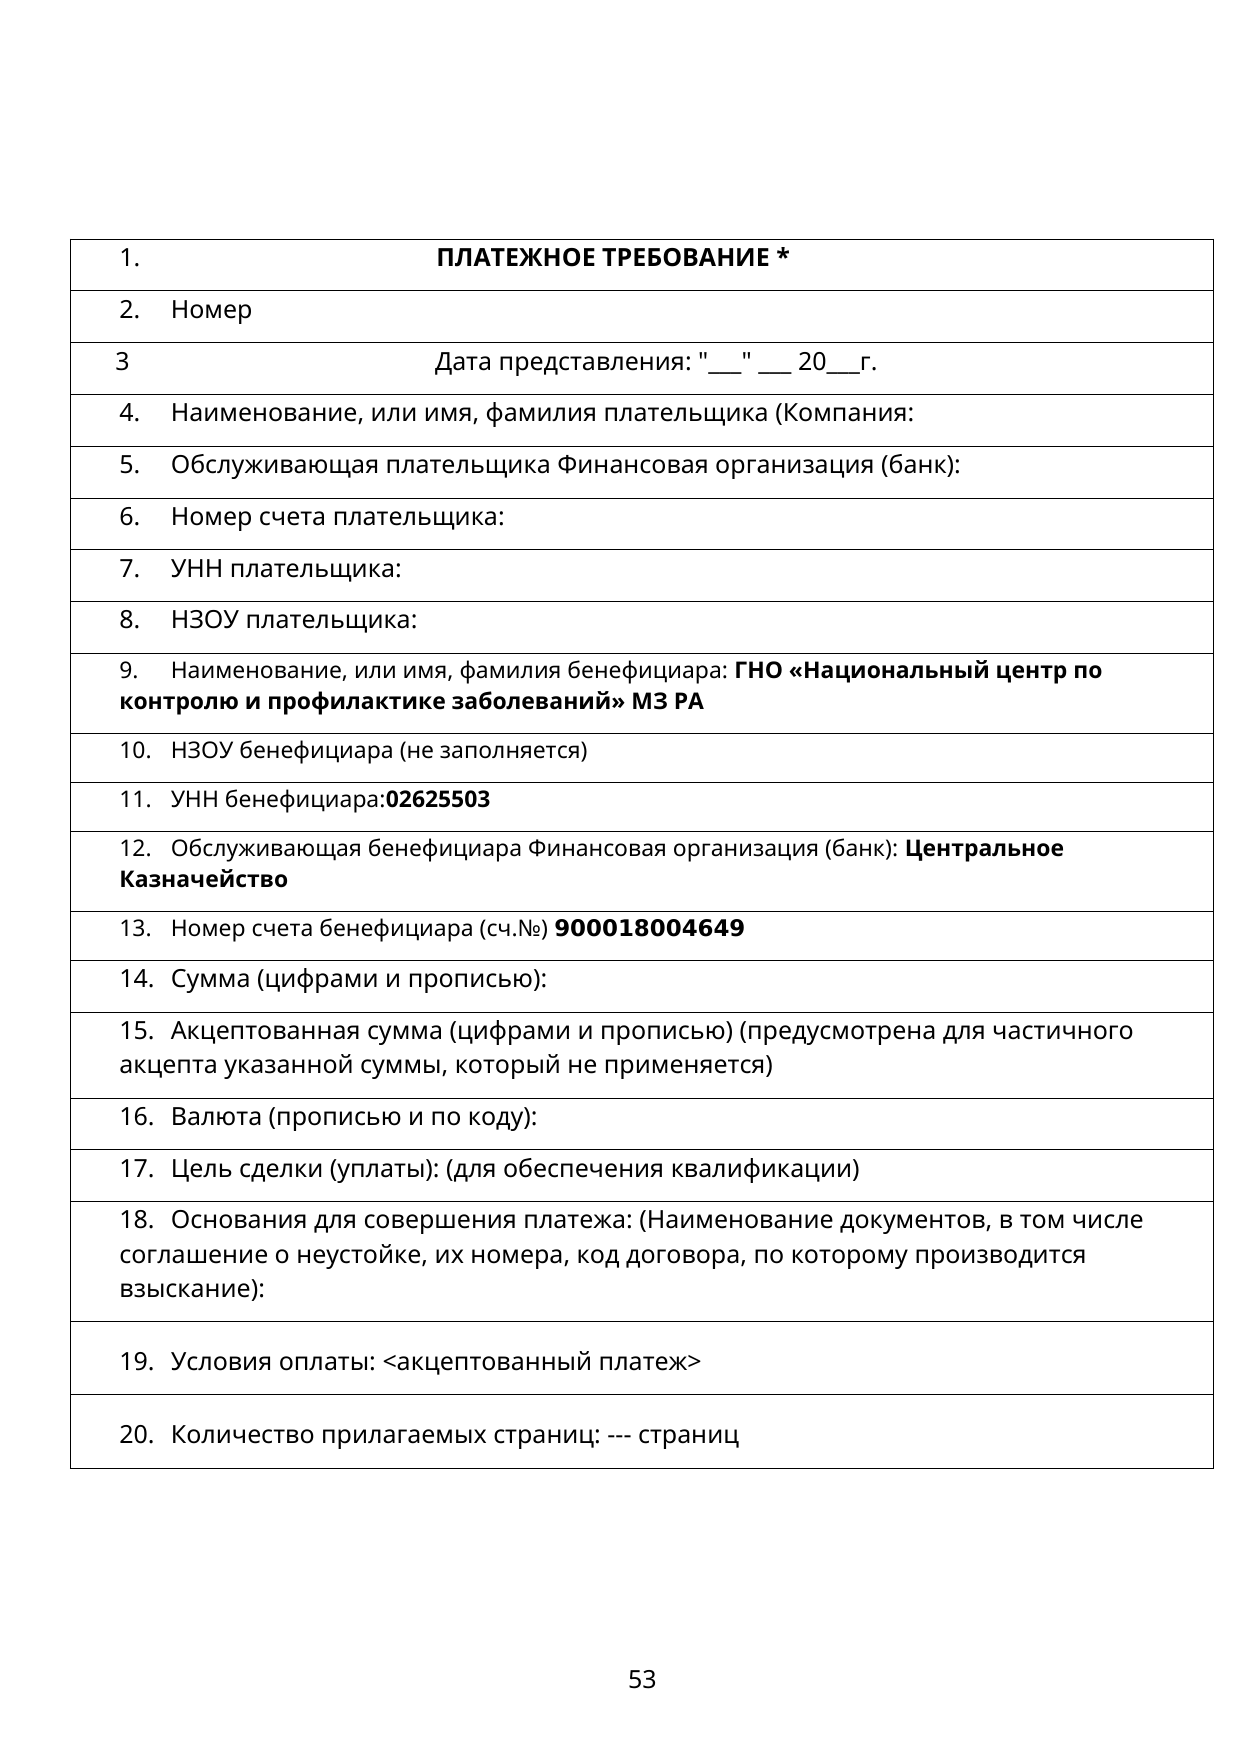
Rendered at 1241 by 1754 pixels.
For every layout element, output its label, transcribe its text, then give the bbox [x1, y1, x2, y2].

table_cell 18. Основания для совершения платежа: (Наименование документов, в том числе соглашение о неустойке, их номера, код договора, по которому производится взыскание): [71, 1202, 1213, 1321]
table_cell 19. Условия оплаты: <акцептованный платеж> [71, 1322, 1213, 1394]
table_cell 16. Валюта (прописью и по коду): [71, 1099, 1213, 1149]
table_cell 20. Количество прилагаемых страниц: --- страниц [71, 1395, 1213, 1468]
table_cell 17. Цель сделки (уплаты): (для обеспечения квалификации) [71, 1150, 1213, 1201]
table_cell 5. Обслуживающая плательщика Финансовая организация (банк): [71, 447, 1213, 497]
table_cell 14. Сумма (цифрами и прописью): [71, 961, 1213, 1012]
table_cell 15. Акцептованная сумма (цифрами и прописью) (предусмотрена для частичного акцепта указанной суммы, который не применяется) [71, 1013, 1213, 1098]
table_cell 7. УНН плательщика: [71, 550, 1213, 601]
table_cell 2. Номер [71, 291, 1213, 342]
table_cell 9. Наименование, или имя, фамилия бенефициара: ГНО «Национальный центр по контролю и профилактике заболеваний» МЗ РА [71, 654, 1213, 733]
table_cell 6. Номер счета плательщика: [71, 499, 1213, 549]
table_cell 4. Наименование, или имя, фамилия плательщика (Компания: [71, 395, 1213, 446]
table_cell 3 Дата представления: "___" ___ 20___г. [71, 343, 1213, 394]
table_cell 11. УНН бенефициара:02625503 [71, 783, 1213, 831]
table_cell 10. НЗОУ бенефициара (не заполняется) [71, 734, 1213, 782]
table_cell 13. Номер счета бенефициара (сч.№) 900018004649 [71, 912, 1213, 960]
table_cell 8. НЗОУ плательщика: [71, 602, 1213, 653]
table_cell 12. Обслуживающая бенефициара Финансовая организация (банк): Центральное Казначейство [71, 832, 1213, 911]
table_header 1. ПЛАТЕЖНОЕ ТРЕБОВАНИЕ * [71, 240, 1213, 290]
